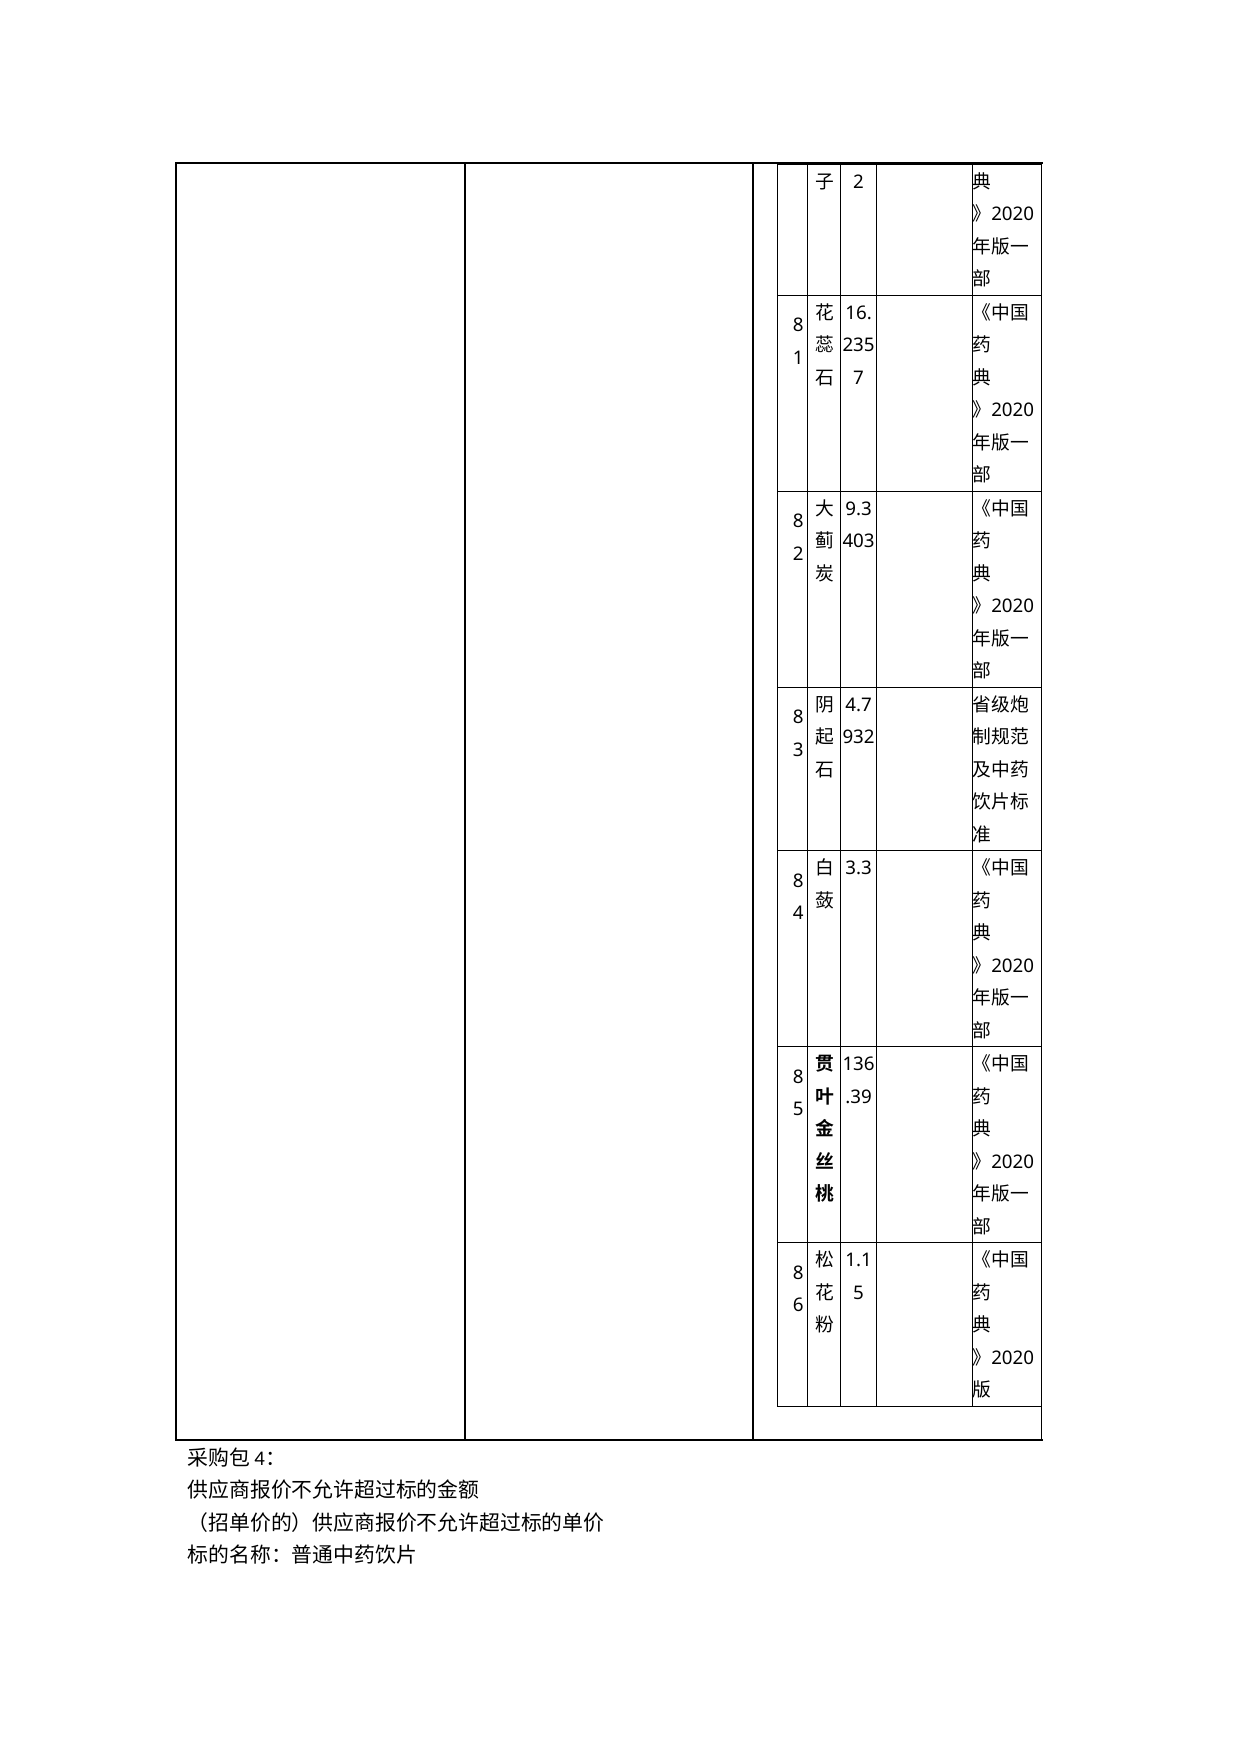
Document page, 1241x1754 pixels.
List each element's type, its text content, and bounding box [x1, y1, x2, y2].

table_cell 1 [466, 164, 752, 1439]
table_cell [177, 164, 464, 1439]
text 供应商报价不允许超过标的金额 [187, 1473, 1053, 1506]
text 标的名称：普通中药饮片 [187, 1538, 1053, 1571]
text （招单价的）供应商报价不允许超过标的单价 [187, 1506, 1053, 1538]
text 采购包4： [187, 1441, 1053, 1473]
table_cell [754, 164, 1041, 1439]
